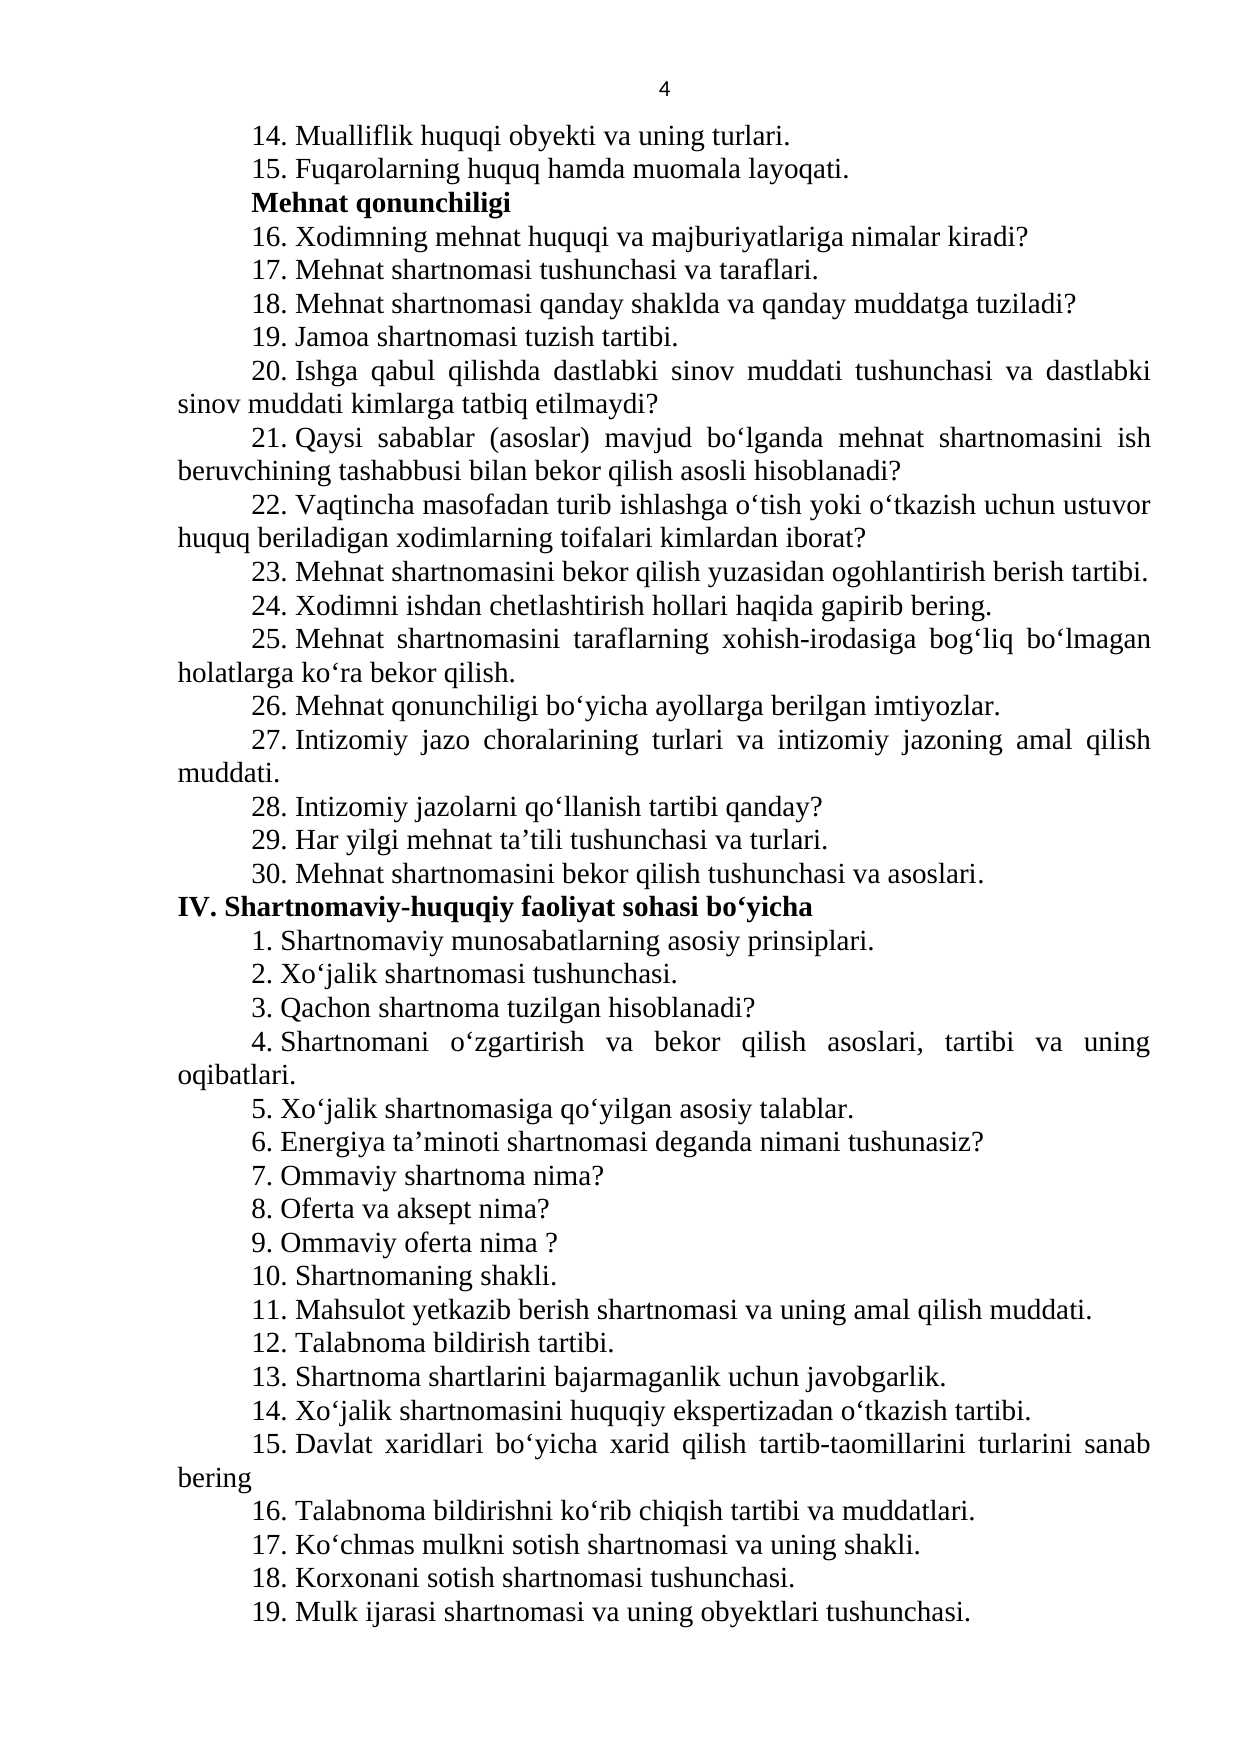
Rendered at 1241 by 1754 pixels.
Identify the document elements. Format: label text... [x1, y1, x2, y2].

text 21. Qaysi sabablar (asoslar) mavjud bo‘lganda mehnat shartnomasini ish beruvchining tashabbusi bilan bekor qilish asosli hisoblanadi? [177, 420, 1152, 487]
text 22. Vaqtincha masofadan turib ishlashga o‘tish yoki o‘tkazish uchun ustuvor huquq beriladigan xodimlarning toifalari kimlardan iborat? [177, 487, 1152, 554]
text 30. Mehnat shartnomasini bekor qilish tushunchasi va asoslari. [177, 856, 1152, 889]
text 8. Oferta va aksept nima? [177, 1191, 1152, 1225]
text 15. Davlat xaridlari boʻyicha xarid qilish tartib-taomillarini turlarini sanab bering [177, 1426, 1152, 1493]
text 10. Shartnomaning shakli. [177, 1258, 1152, 1292]
text 6. Energiya ta’minoti shartnomasi deganda nimani tushunasiz? [177, 1124, 1152, 1158]
text 14. Xo‘jalik shartnomasini huquqiy ekspertizadan o‘tkazish tartibi. [177, 1393, 1152, 1426]
text 20. Ishga qabul qilishda dastlabki sinov muddati tushunchasi va dastlabki sinov muddati kimlarga tatbiq etilmaydi? [177, 353, 1152, 420]
text 19. Jamoa shartnomasi tuzish tartibi. [177, 319, 1152, 353]
text 14. Mualliflik huquqi obyekti va uning turlari. [177, 118, 1152, 152]
text 18. Mehnat shartnomasi qanday shaklda va qanday muddatga tuziladi? [177, 286, 1152, 319]
text 3. Qachon shartnoma tuzilgan hisoblanadi? [177, 990, 1152, 1024]
text 24. Xodimni ishdan chetlashtirish hollari haqida gapirib bering. [177, 588, 1152, 621]
text 29. Har yilgi mehnat ta’tili tushunchasi va turlari. [177, 822, 1152, 856]
text 28. Intizomiy jazolarni qo‘llanish tartibi qanday? [177, 789, 1152, 822]
text 17. Mehnat shartnomasi tushunchasi va taraflari. [177, 252, 1152, 286]
text 9. Ommaviy oferta nima ? [177, 1225, 1152, 1258]
text 25. Mehnat shartnomasini taraflarning xohish-irodasiga bog‘liq bo‘lmagan holatlarga ko‘ra bekor qilish. [177, 621, 1152, 688]
text 27. Intizomiy jazo choralarining turlari va intizomiy jazoning amal qilish muddati. [177, 722, 1152, 789]
text Mehnat qonunchiligi [177, 185, 1152, 219]
text 16. Xodimning mehnat huquqi va majburiyatlariga nimalar kiradi? [177, 219, 1152, 252]
text 5. Xo‘jalik shartnomasiga qo‘yilgan asosiy talablar. [177, 1091, 1152, 1124]
text 11. Mahsulot yetkazib berish shartnomasi va uning amal qilish muddati. [177, 1292, 1152, 1326]
text 4. Shartnomani o‘zgartirish va bekor qilish asoslari, tartibi va uning oqibatlari. [177, 1024, 1152, 1091]
text 17. Ko‘chmas mulkni sotish shartnomasi va uning shakli. [177, 1527, 1152, 1560]
text 2. Xo‘jalik shartnomasi tushunchasi. [177, 957, 1152, 990]
text 1. Shartnomaviy munosabatlarning asosiy prinsiplari. [177, 923, 1152, 957]
text 7. Ommaviy shartnoma nima? [177, 1158, 1152, 1191]
text 26. Mehnat qonunchiligi bo‘yicha ayollarga berilgan imtiyozlar. [177, 688, 1152, 722]
text 19. Mulk ijarasi shartnomasi va uning obyektlari tushunchasi. [177, 1594, 1152, 1627]
text IV. Shartnomaviy-huquqiy faoliyat sohasi bo‘yicha [177, 889, 1152, 923]
text 12. Talabnoma bildirish tartibi. [177, 1326, 1152, 1359]
text 15. Fuqarolarning huquq hamda muomala layoqati. [177, 152, 1152, 185]
text 13. Shartnoma shartlarini bajarmaganlik uchun javobgarlik. [177, 1359, 1152, 1393]
text 16. Talabnoma bildirishni ko‘rib chiqish tartibi va muddatlari. [177, 1493, 1152, 1527]
text 23. Mehnat shartnomasini bekor qilish yuzasidan ogohlantirish berish tartibi. [177, 554, 1152, 588]
text 18. Korxonani sotish shartnomasi tushunchasi. [177, 1560, 1152, 1594]
